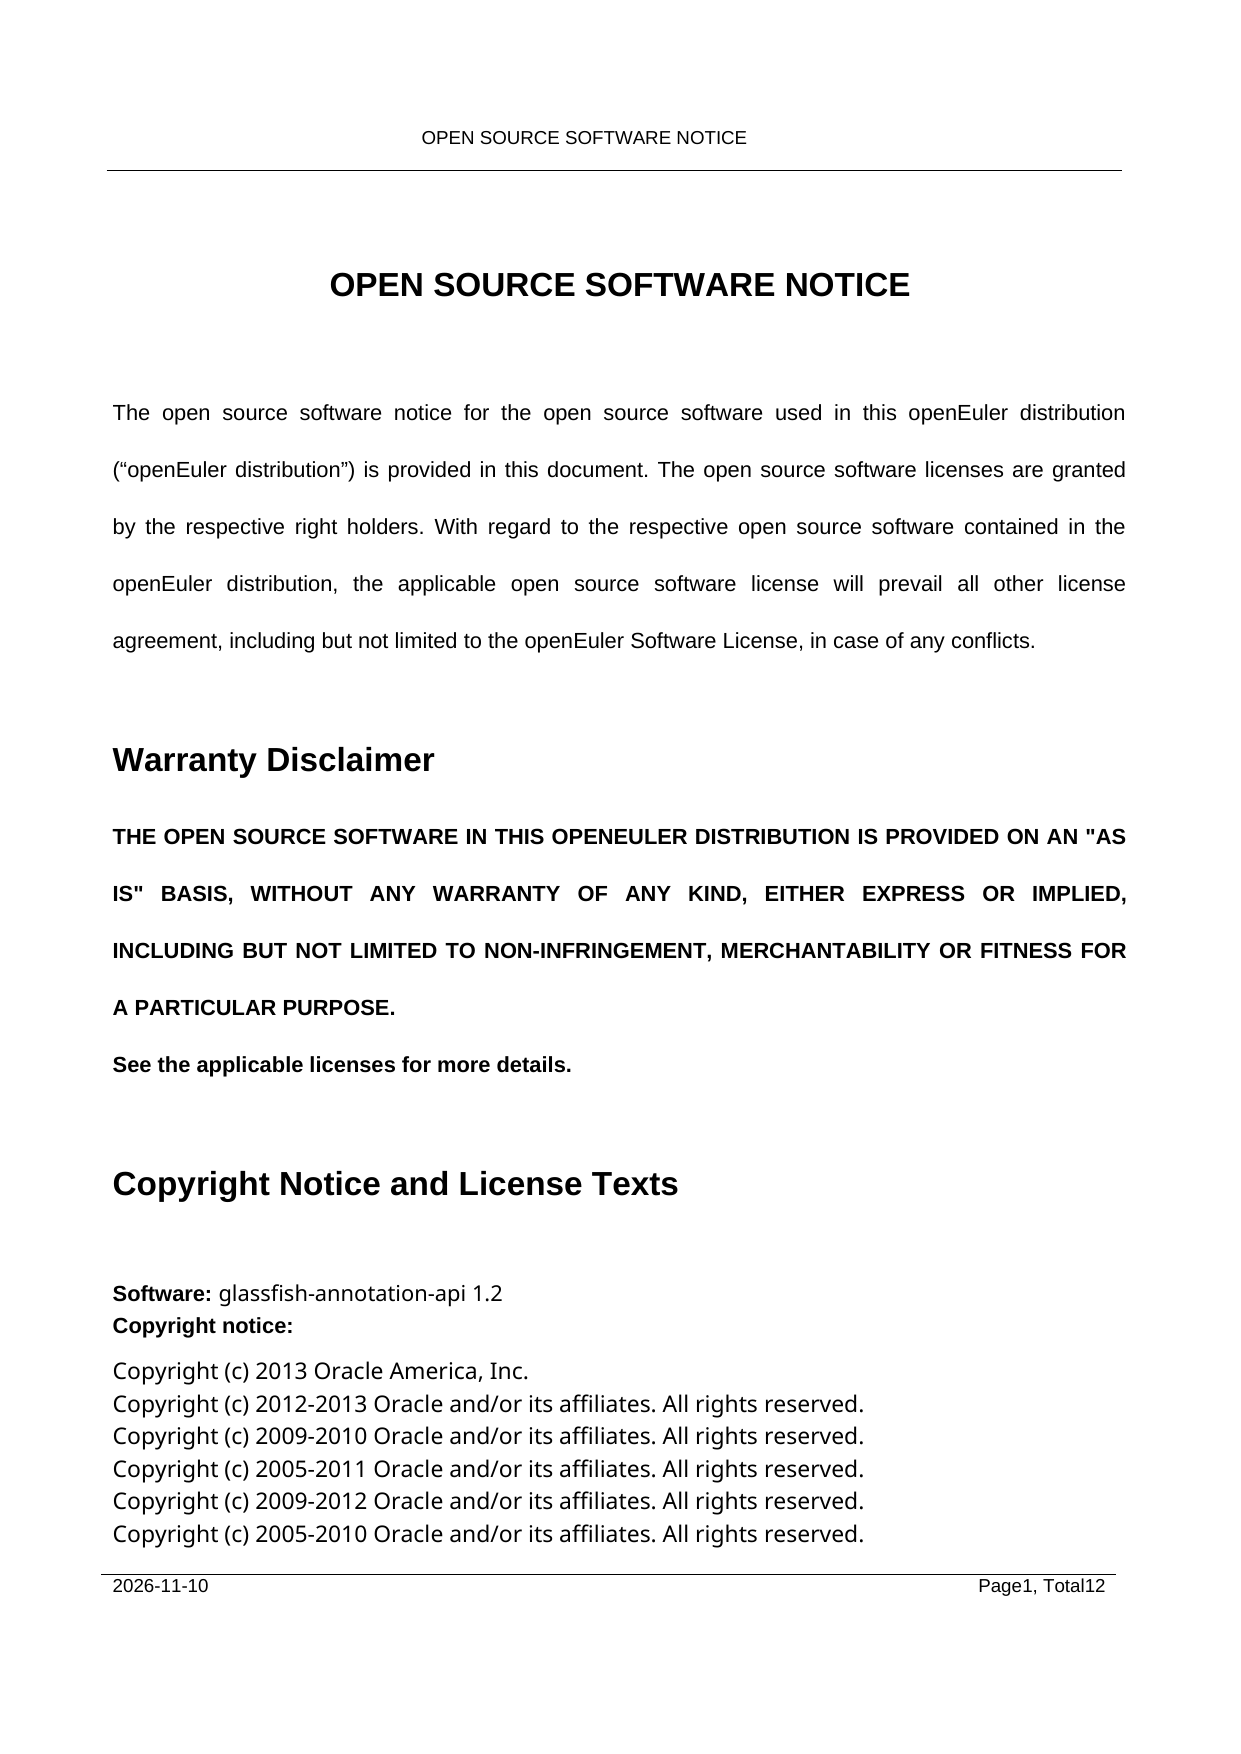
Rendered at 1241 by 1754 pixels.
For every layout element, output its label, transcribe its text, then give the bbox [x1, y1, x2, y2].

text Copyright notice: [112, 1309, 1128, 1342]
text Warranty Disclaimer [112, 727, 1128, 792]
text Copyright Notice and License Texts [112, 1151, 1128, 1216]
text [112, 1354, 1128, 1549]
text Software: glassfish-annotation-api 1.2 [112, 1277, 1128, 1309]
text THE OPEN SOURCE SOFTWARE IN THIS OPENEULER DISTRIBUTION IS PROVIDED ON AN "AS IS" BASIS, WITHOUT ANY WARRANTY OF ANY KIND, EITHER EXPRESS OR IMPLIED, INCLUDING BUT NOT LIMITED TO NON-INFRINGEMENT, MERCHANTABILITY OR FITNESS FOR A PARTICULAR PURPOSE. See the applicable licenses for more details. [112, 821, 1128, 1081]
text OPEN SOURCE SOFTWARE NOTICE [112, 251, 1128, 316]
text The open source software notice for the open source software used in this openEuler distribution (“openEuler distribution”) is provided in this document. The open source software licenses are granted by the respective right holders. With regard to the respective open source software contained in the openEuler distribution, the applicable open source software license will prevail all other license agreement, including but not limited to the openEuler Software License, in case of any conflicts. [112, 397, 1128, 657]
